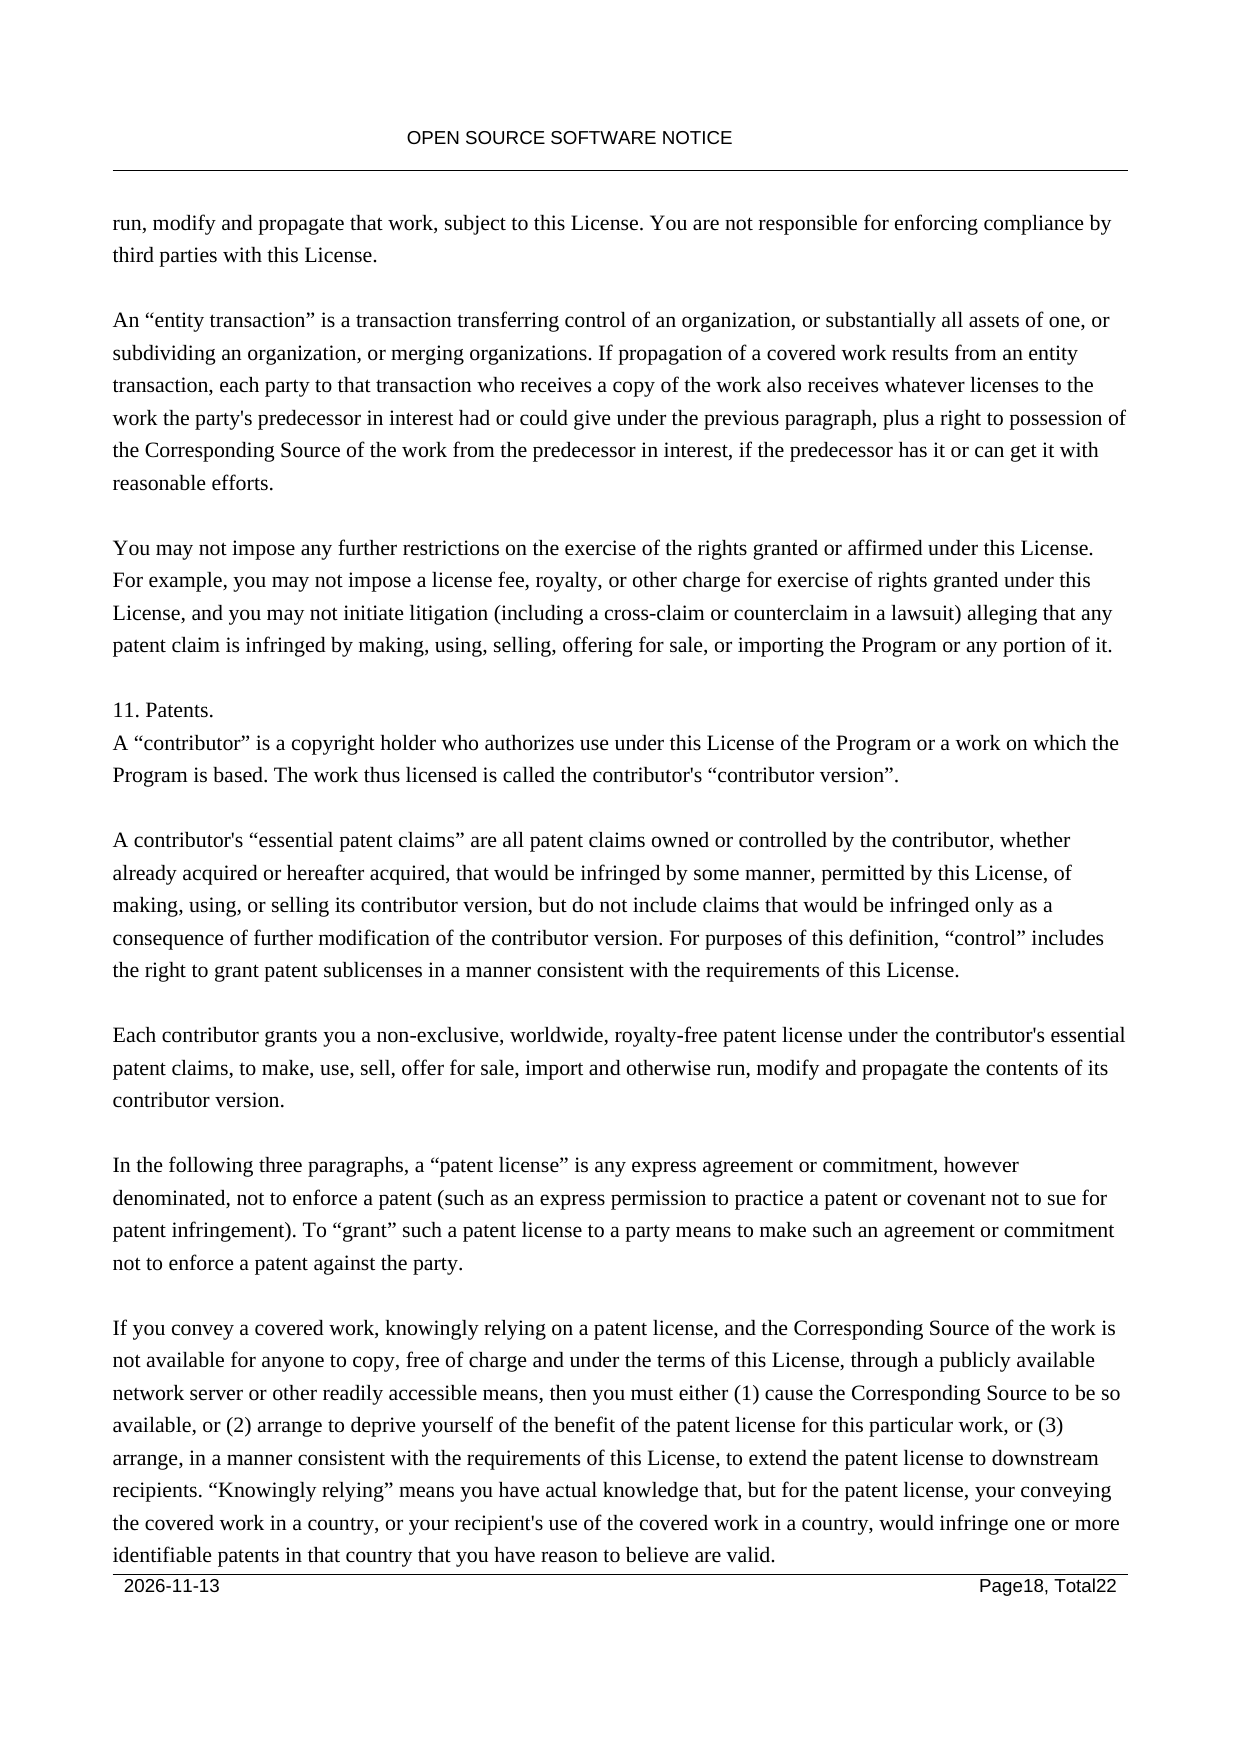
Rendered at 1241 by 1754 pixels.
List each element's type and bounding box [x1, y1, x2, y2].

text [112, 206, 1128, 1571]
